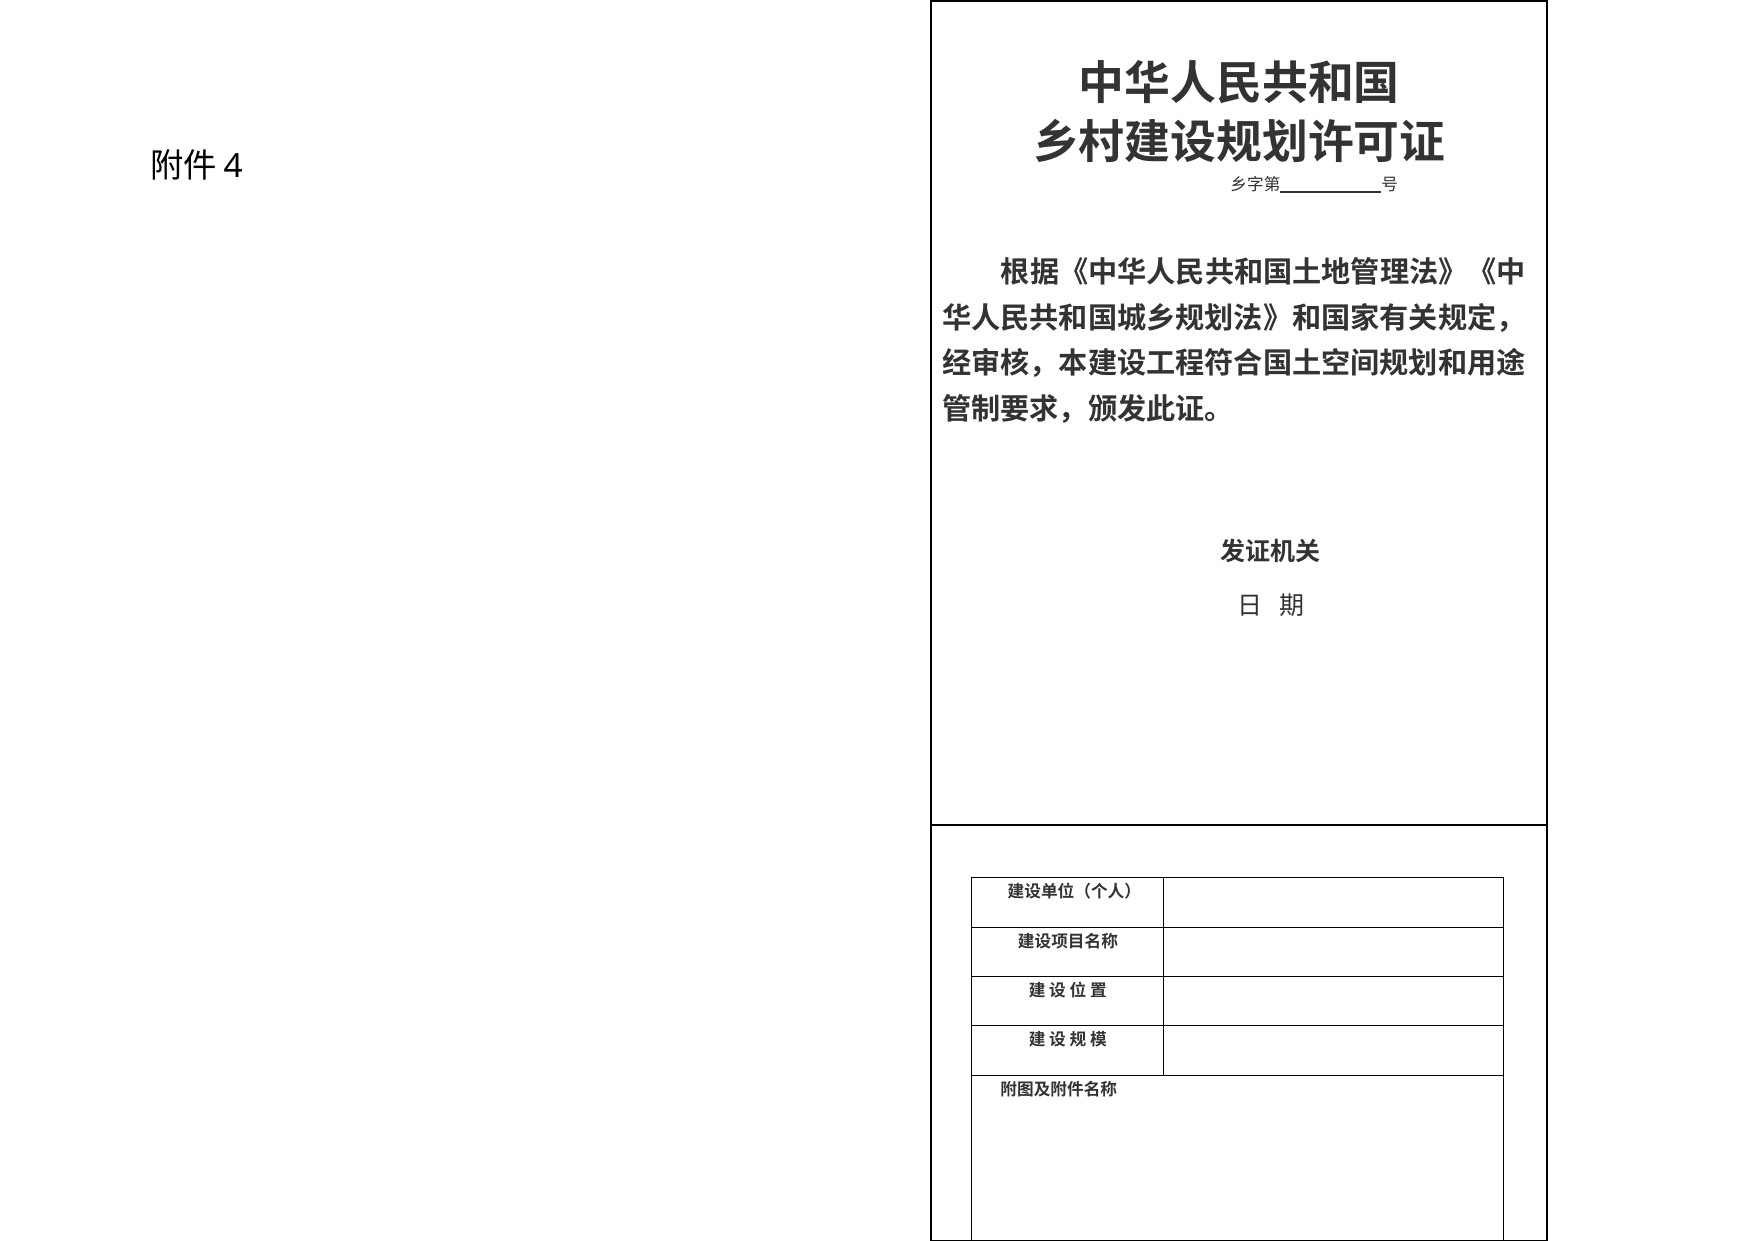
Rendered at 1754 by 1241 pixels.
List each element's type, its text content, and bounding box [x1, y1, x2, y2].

table_header 遵守事项 一、 本证是经自然资源主管部门依法审核，在乡、村庄规划区内有关建 设工程符合国土空间规划和用途管制要求的法律凭证。 二、 依法应当取得本证，但未取得本证或违反本证规定的，均属违法行 为。 三、 未经发证机关审核同意，本证的各项规定不得随意变更。 四、 自然资源主管部门依法有权查验本证，建设单位（个人）有责任提 交查验。 五、 本证所需附图及附件由发证机关依法确定，与本证具有同等法律效 力。 [932, 826, 1546, 1240]
table_header 中华人民共和国 乡村建设规划许可证 乡字第 号 根据《中华人民共和国土地管理法》《中华人民共和国城乡规划法》和国家有关规定，经审核，本建设工程符合国土空间规划和用途管制要求，颁发此证。 发证机关 日 期 [932, 2, 1546, 824]
text 附件4 [150, 131, 855, 196]
